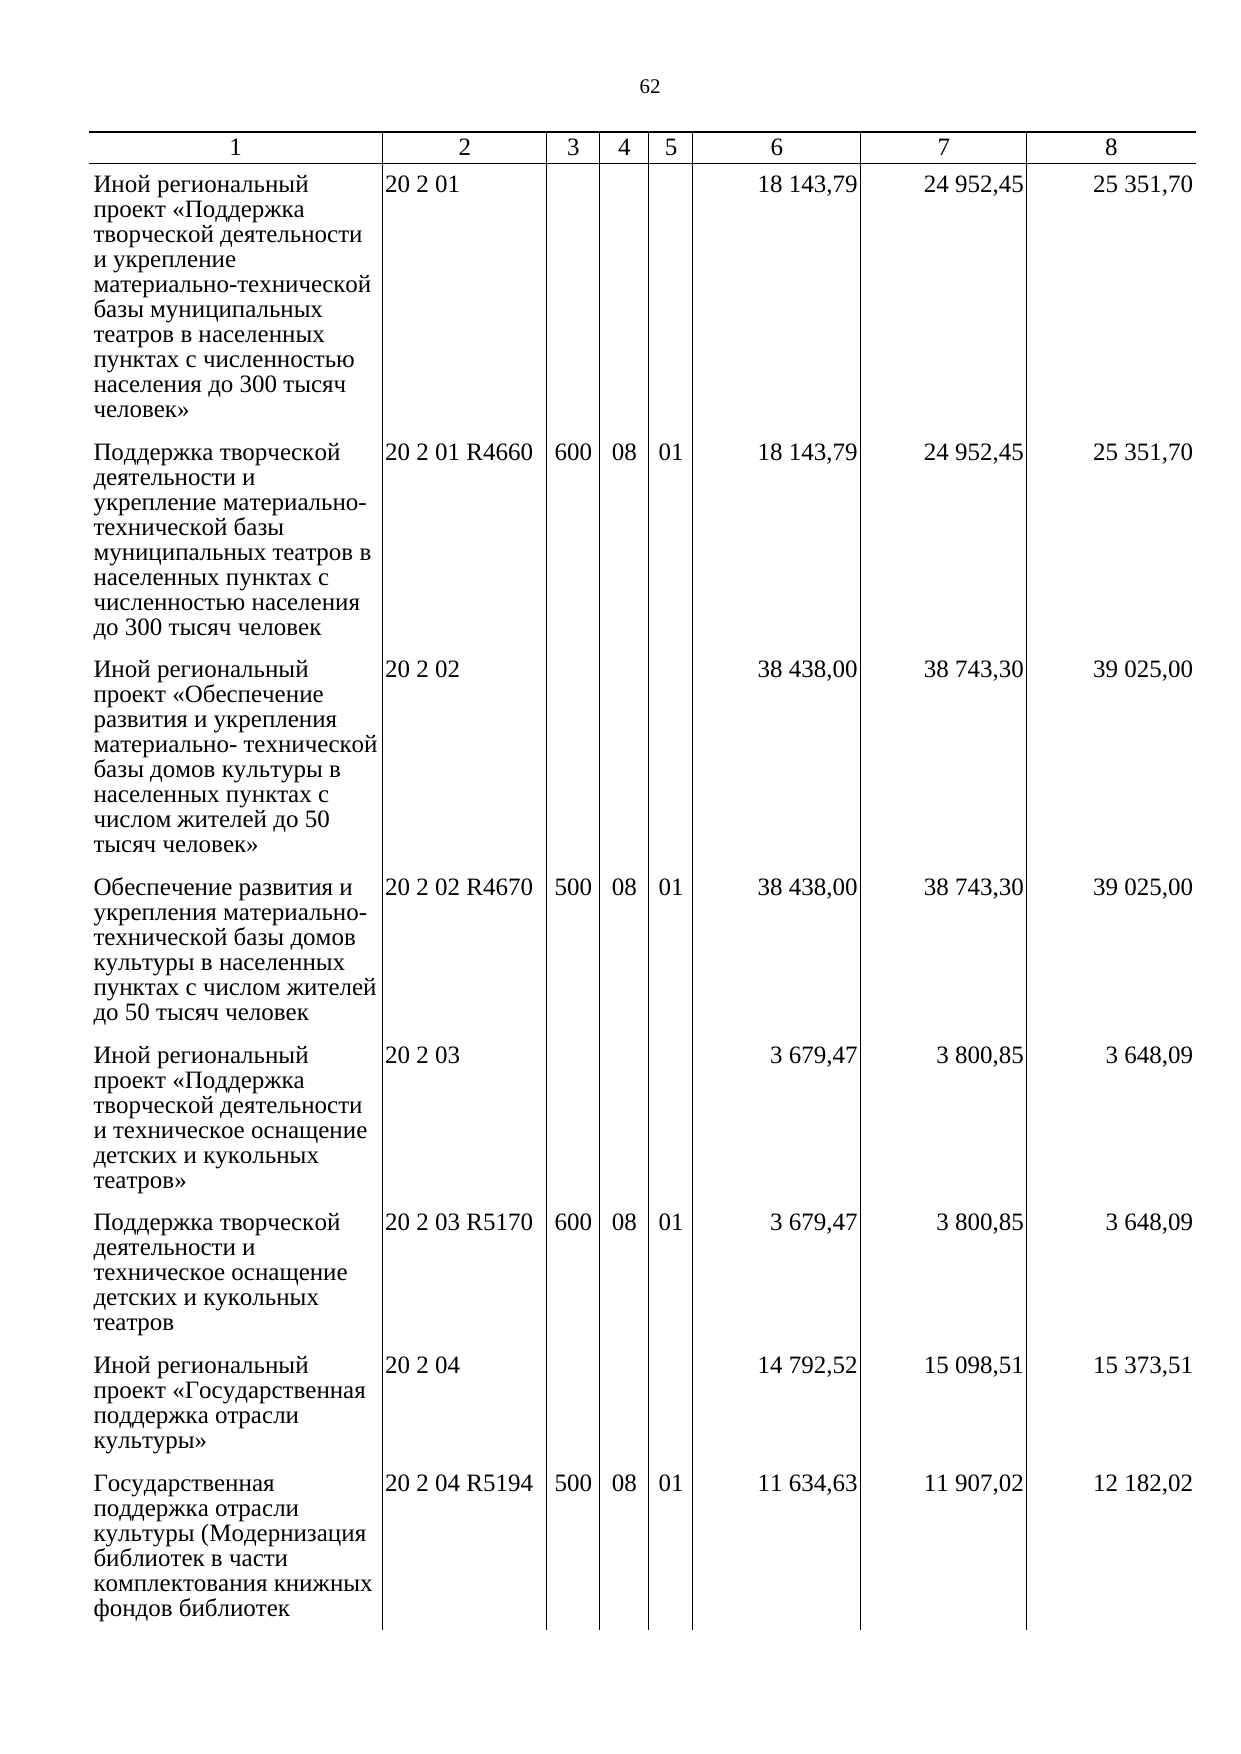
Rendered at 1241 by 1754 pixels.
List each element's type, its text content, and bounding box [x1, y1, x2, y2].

table_header 1 [89, 133, 382, 163]
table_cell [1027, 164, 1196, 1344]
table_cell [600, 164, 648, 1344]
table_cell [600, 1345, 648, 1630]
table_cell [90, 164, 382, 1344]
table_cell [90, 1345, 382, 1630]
table_header 2 [383, 133, 546, 163]
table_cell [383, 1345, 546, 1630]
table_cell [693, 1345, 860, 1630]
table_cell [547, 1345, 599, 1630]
table_header 5 [649, 133, 692, 163]
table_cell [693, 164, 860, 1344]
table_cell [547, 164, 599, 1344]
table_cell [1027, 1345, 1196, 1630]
table_header 6 [693, 133, 860, 163]
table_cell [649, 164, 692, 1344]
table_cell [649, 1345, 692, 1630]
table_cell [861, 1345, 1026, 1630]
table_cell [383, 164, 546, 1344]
table_header 8 [1027, 133, 1196, 163]
table_header 3 [547, 133, 599, 163]
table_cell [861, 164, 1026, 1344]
table_header 7 [861, 133, 1026, 163]
table_header 4 [600, 133, 648, 163]
